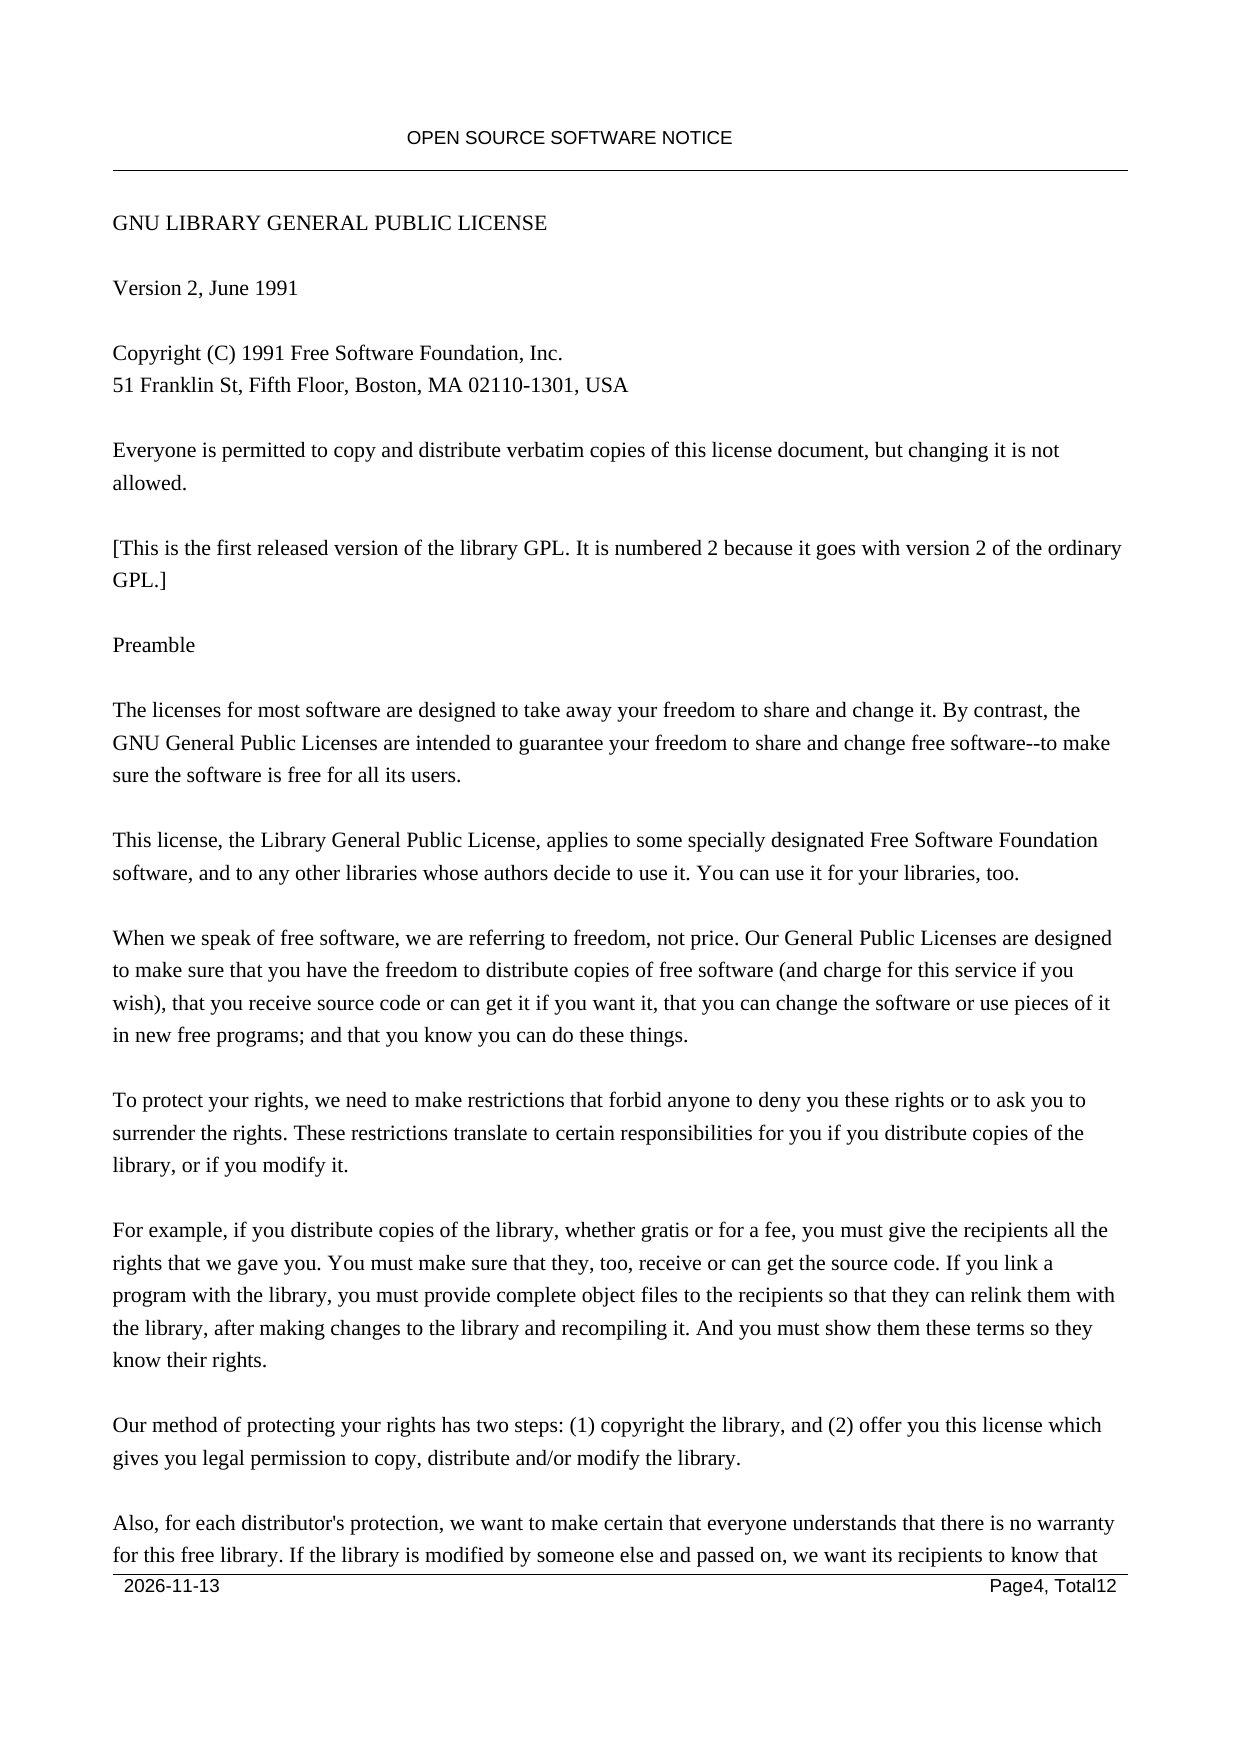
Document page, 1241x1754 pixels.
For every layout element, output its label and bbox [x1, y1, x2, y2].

text [112, 206, 1128, 1571]
